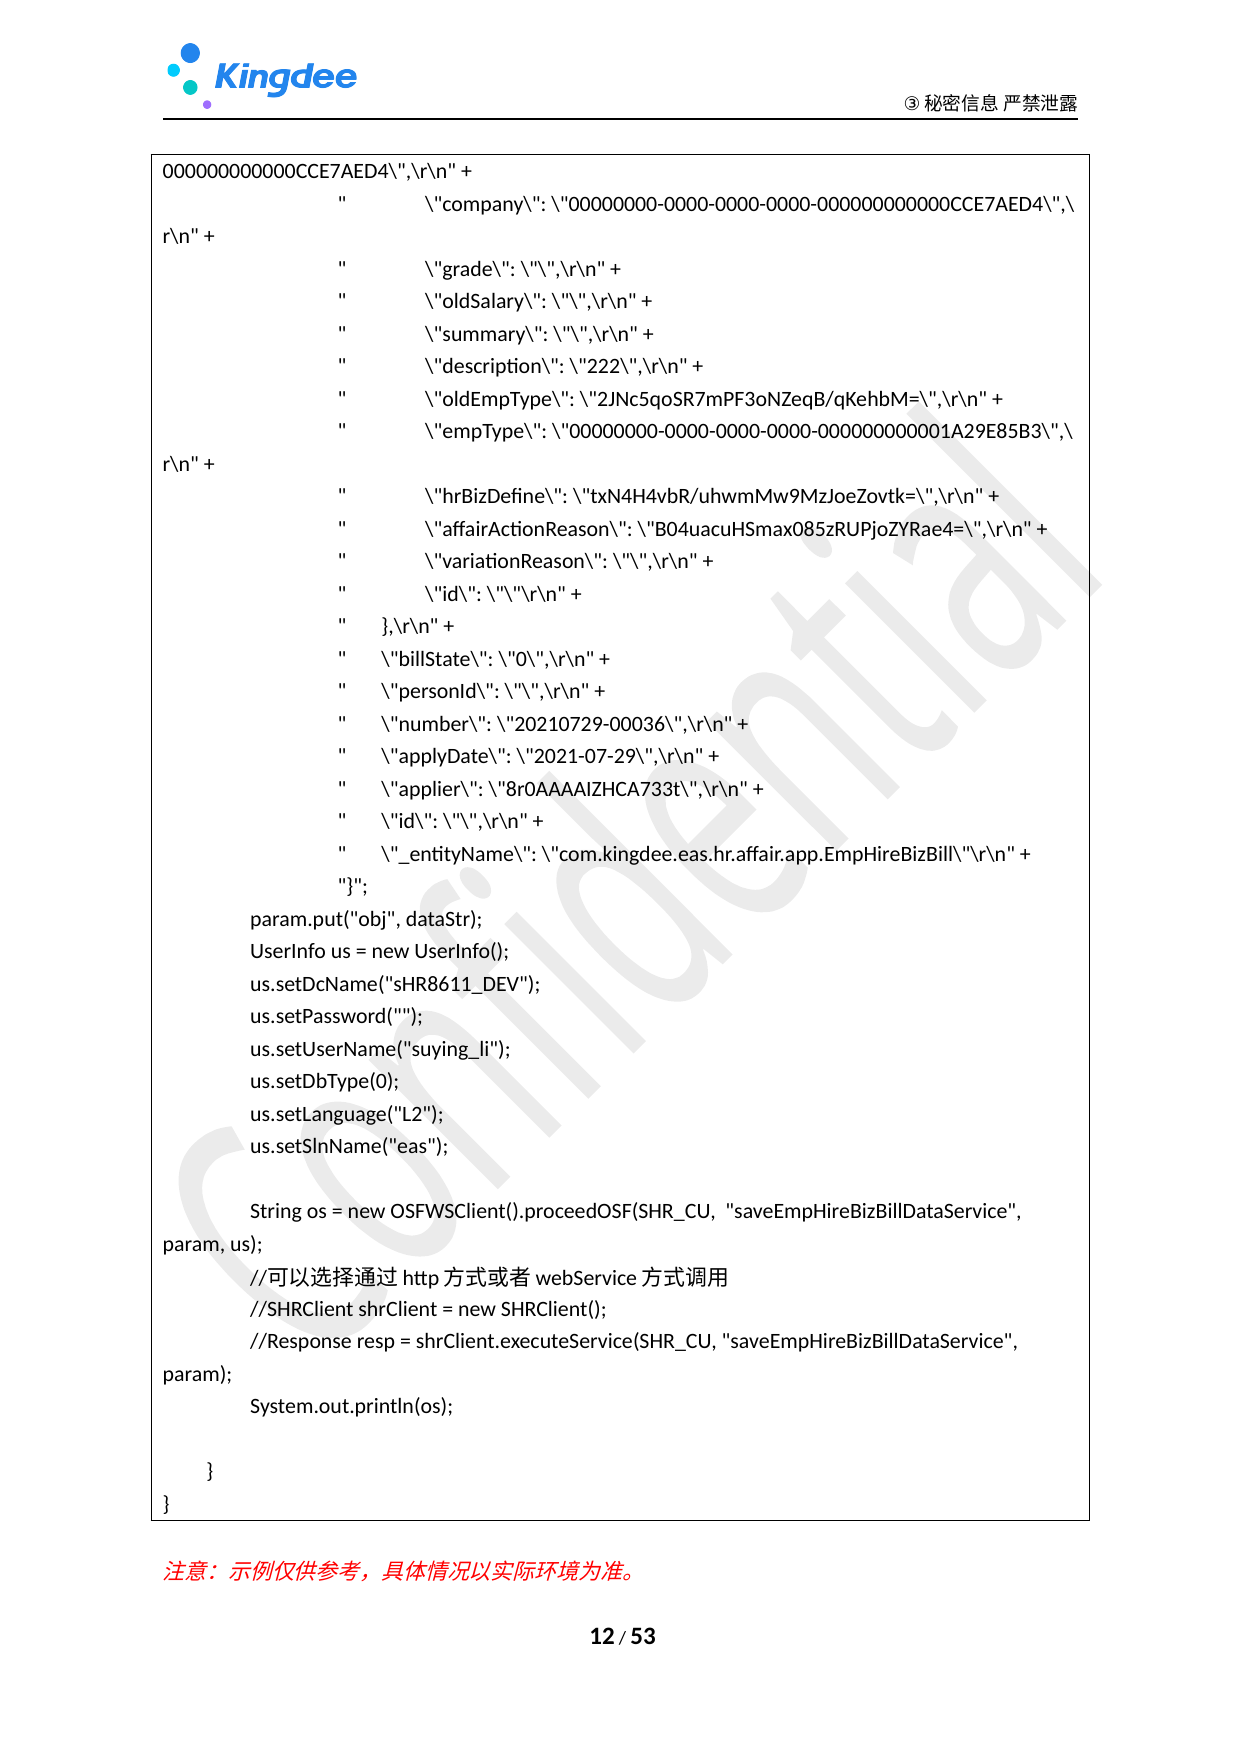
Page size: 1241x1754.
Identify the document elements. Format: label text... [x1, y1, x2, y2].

picture [167, 43, 357, 109]
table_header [152, 155, 1089, 1520]
text 注意：示例仅供参考，具体情况以实际环境为准。 [162, 1553, 1078, 1586]
